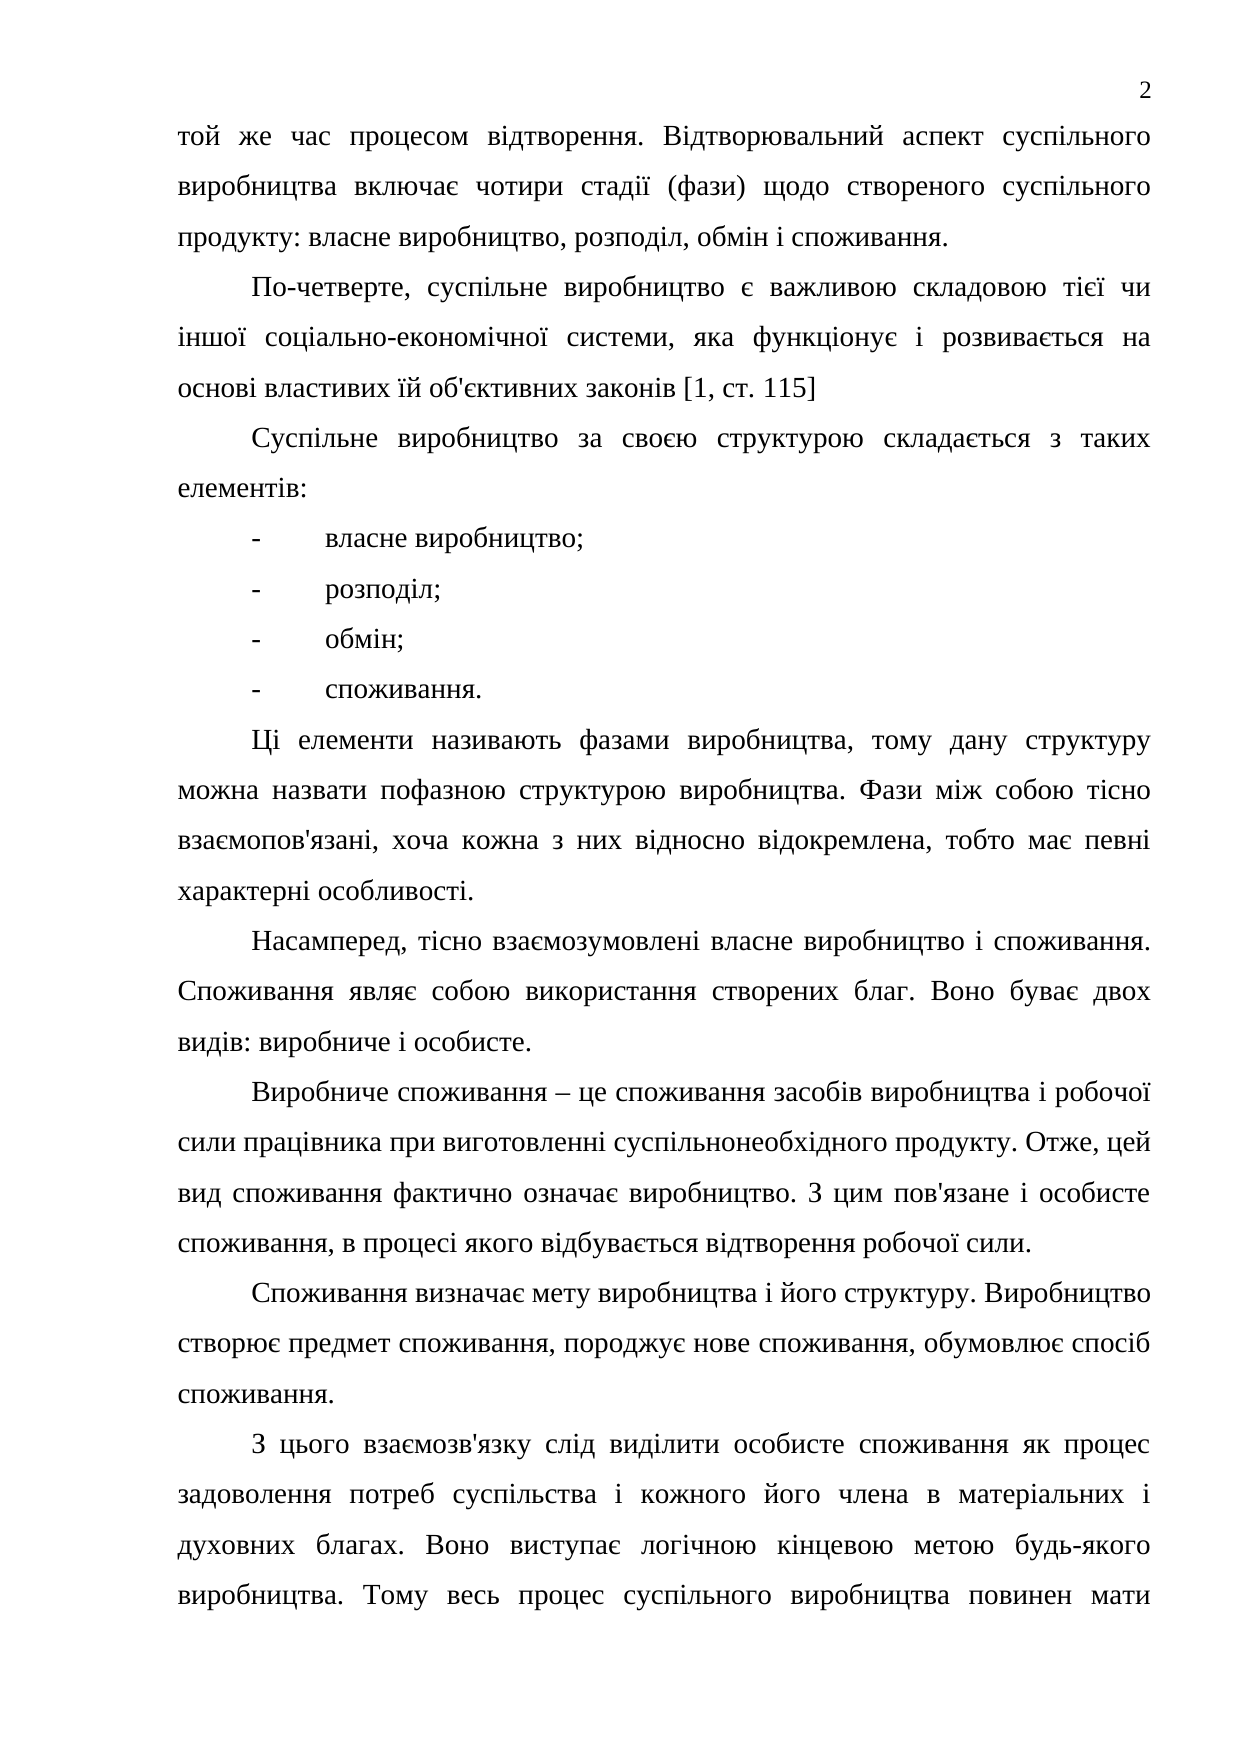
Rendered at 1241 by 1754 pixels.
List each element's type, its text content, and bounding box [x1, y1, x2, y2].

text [177, 118, 1152, 252]
list розподіл; [177, 571, 1152, 604]
text Ці елементи називають фазами виробництва, тому дану структуру можна назвати пофазною структурою виробництва. Фази між собою тісно взаємопов'язані, хоча кожна з них відносно відокремлена, тобто має певні характерні особливості. [177, 722, 1152, 906]
text Виробниче споживання – це споживання засобів виробництва і робочої сили працівника при виготовленні суспільнонеобхідного продукту. Отже, цей вид споживання фактично означає виробництво. З цим пов'язане і особисте споживання, в процесі якого відбувається відтворення робочої сили. [177, 1074, 1152, 1258]
text Суспільне виробництво за своєю структурою складається з таких елементів: [177, 420, 1152, 504]
list власне виробництво; [177, 521, 1152, 554]
list споживання. [177, 672, 1152, 705]
text По-четверте, суспільне виробництво є важливою складовою тієї чи іншої соціально-економічної системи, яка функціонує і розвивається на основі властивих їй об'єктивних законів [1, ст. 115] [177, 269, 1152, 403]
list обмін; [177, 621, 1152, 655]
text Споживання визначає мету виробництва і його структуру. Виробництво створює предмет споживання, породжує нове споживання, обумовлює спосіб споживання. [177, 1275, 1152, 1409]
text Насамперед, тісно взаємозумовлені власне виробництво і споживання. Споживання являє собою використання створених благ. Воно буває двох видів: виробниче і особисте. [177, 923, 1152, 1057]
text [177, 1426, 1152, 1611]
